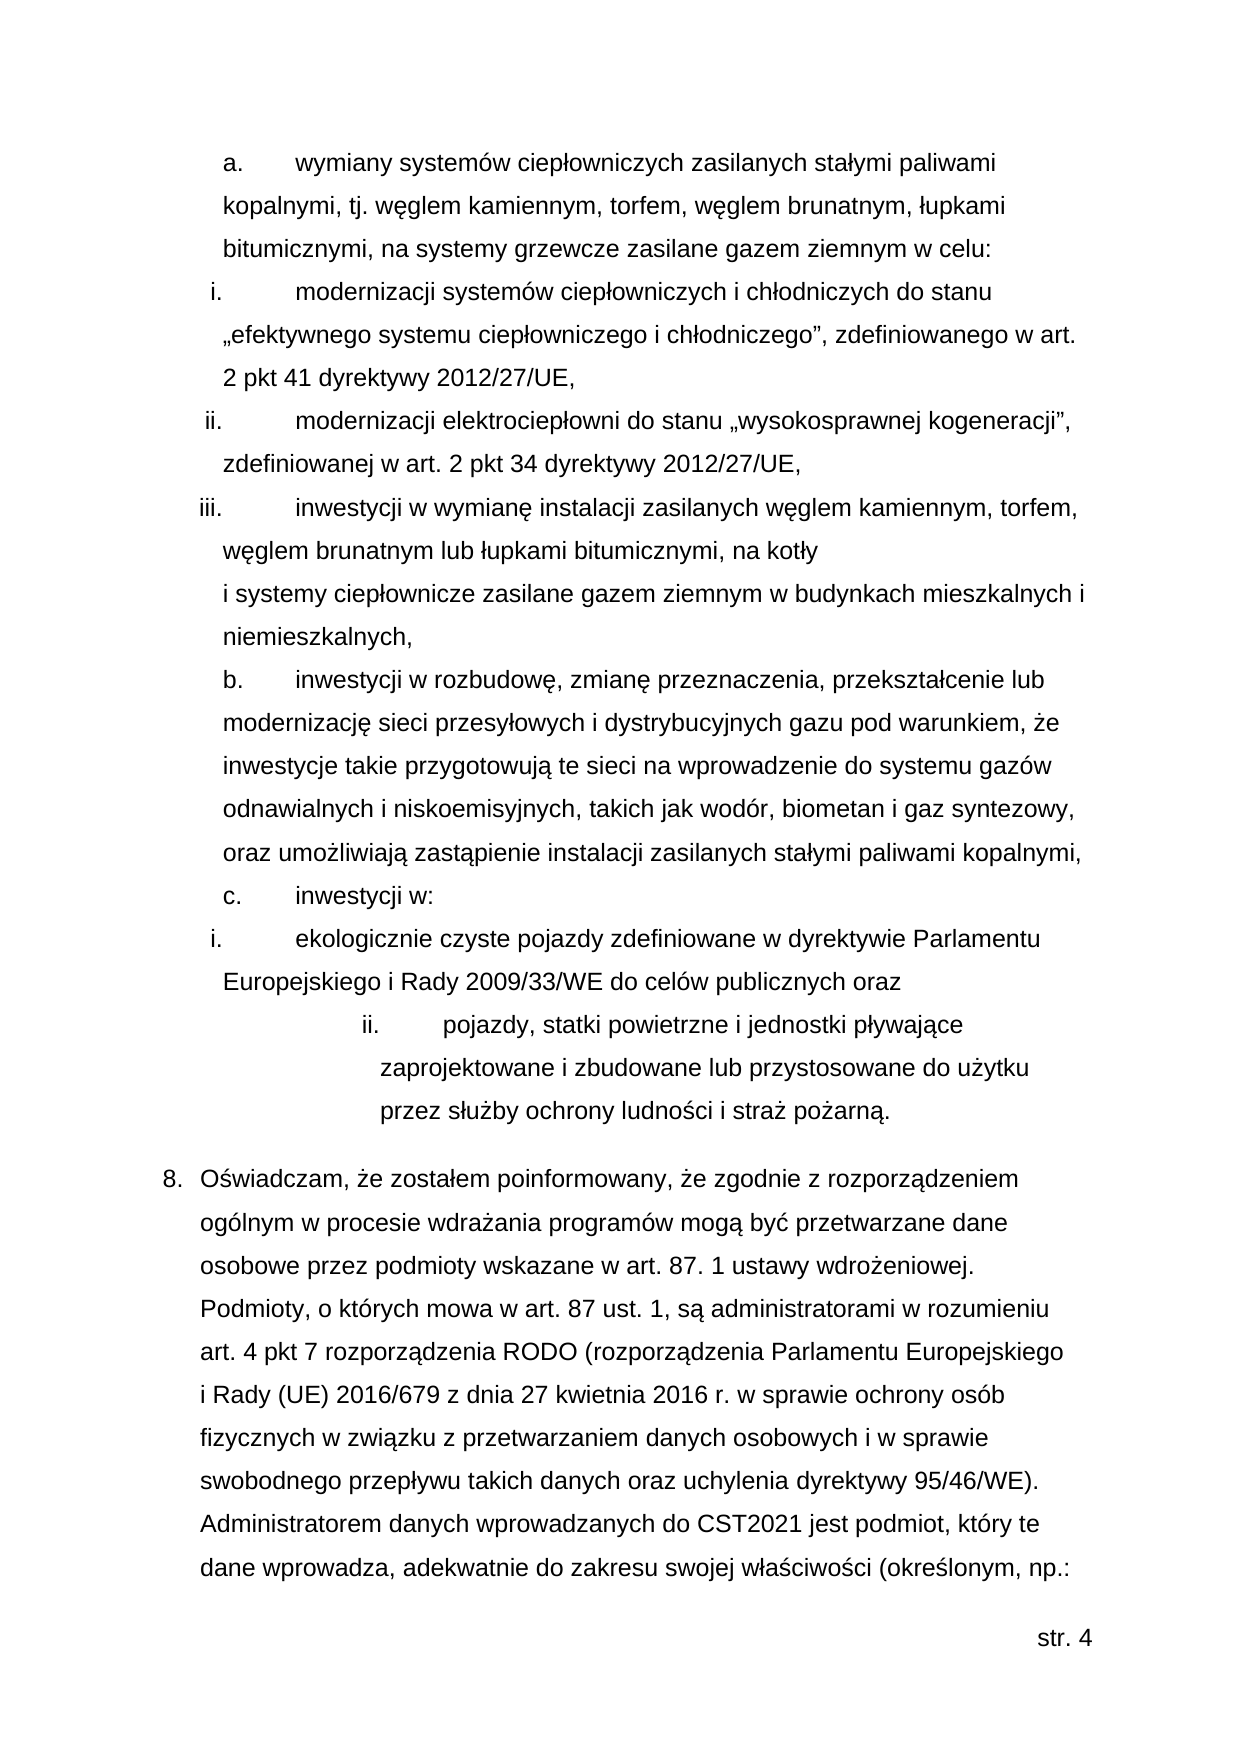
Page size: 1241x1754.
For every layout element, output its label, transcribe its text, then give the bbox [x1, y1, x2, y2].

list wymiany systemów ciepłowniczych zasilanych stałymi paliwami kopalnymi, tj. węglem kamiennym, torfem, węglem brunatnym, łupkami bitumicznymi, na systemy grzewcze zasilane gazem ziemnym w celu: [223, 148, 1093, 263]
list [162, 1164, 1093, 1581]
list inwestycji w rozbudowę, zmianę przeznaczenia, przekształcenie lub modernizację sieci przesyłowych i dystrybucyjnych gazu pod warunkiem, że inwestycje takie przygotowują te sieci na wprowadzenie do systemu gazów odnawialnych i niskoemisyjnych, takich jak wodór, biometan i gaz syntezowy, oraz umożliwiają zastąpienie instalacji zasilanych stałymi paliwami kopalnymi, [223, 665, 1093, 866]
list modernizacji systemów ciepłowniczych i chłodniczych do stanu „efektywnego systemu ciepłowniczego i chłodniczego”, zdefiniowanego w art. 2 pkt 41 dyrektywy 2012/27/UE, [223, 277, 1093, 392]
list inwestycji w: [223, 881, 1093, 909]
list ekologicznie czyste pojazdy zdefiniowane w dyrektywie Parlamentu Europejskiego i Rady 2009/33/WE do celów publicznych oraz [223, 924, 1093, 996]
list pojazdy, statki powietrzne i jednostki pływające zaprojektowane i zbudowane lub przystosowane do użytku przez służby ochrony ludności i straż pożarną. [380, 1010, 1093, 1125]
list modernizacji elektrociepłowni do stanu „wysokosprawnej kogeneracji”, zdefiniowanej w art. 2 pkt 34 dyrektywy 2012/27/UE, [223, 406, 1093, 478]
list inwestycji w wymianę instalacji zasilanych węglem kamiennym, torfem, węglem brunatnym lub łupkami bitumicznymi, na kotły i systemy ciepłownicze zasilane gazem ziemnym w budynkach mieszkalnych i niemieszkalnych, [223, 493, 1093, 651]
